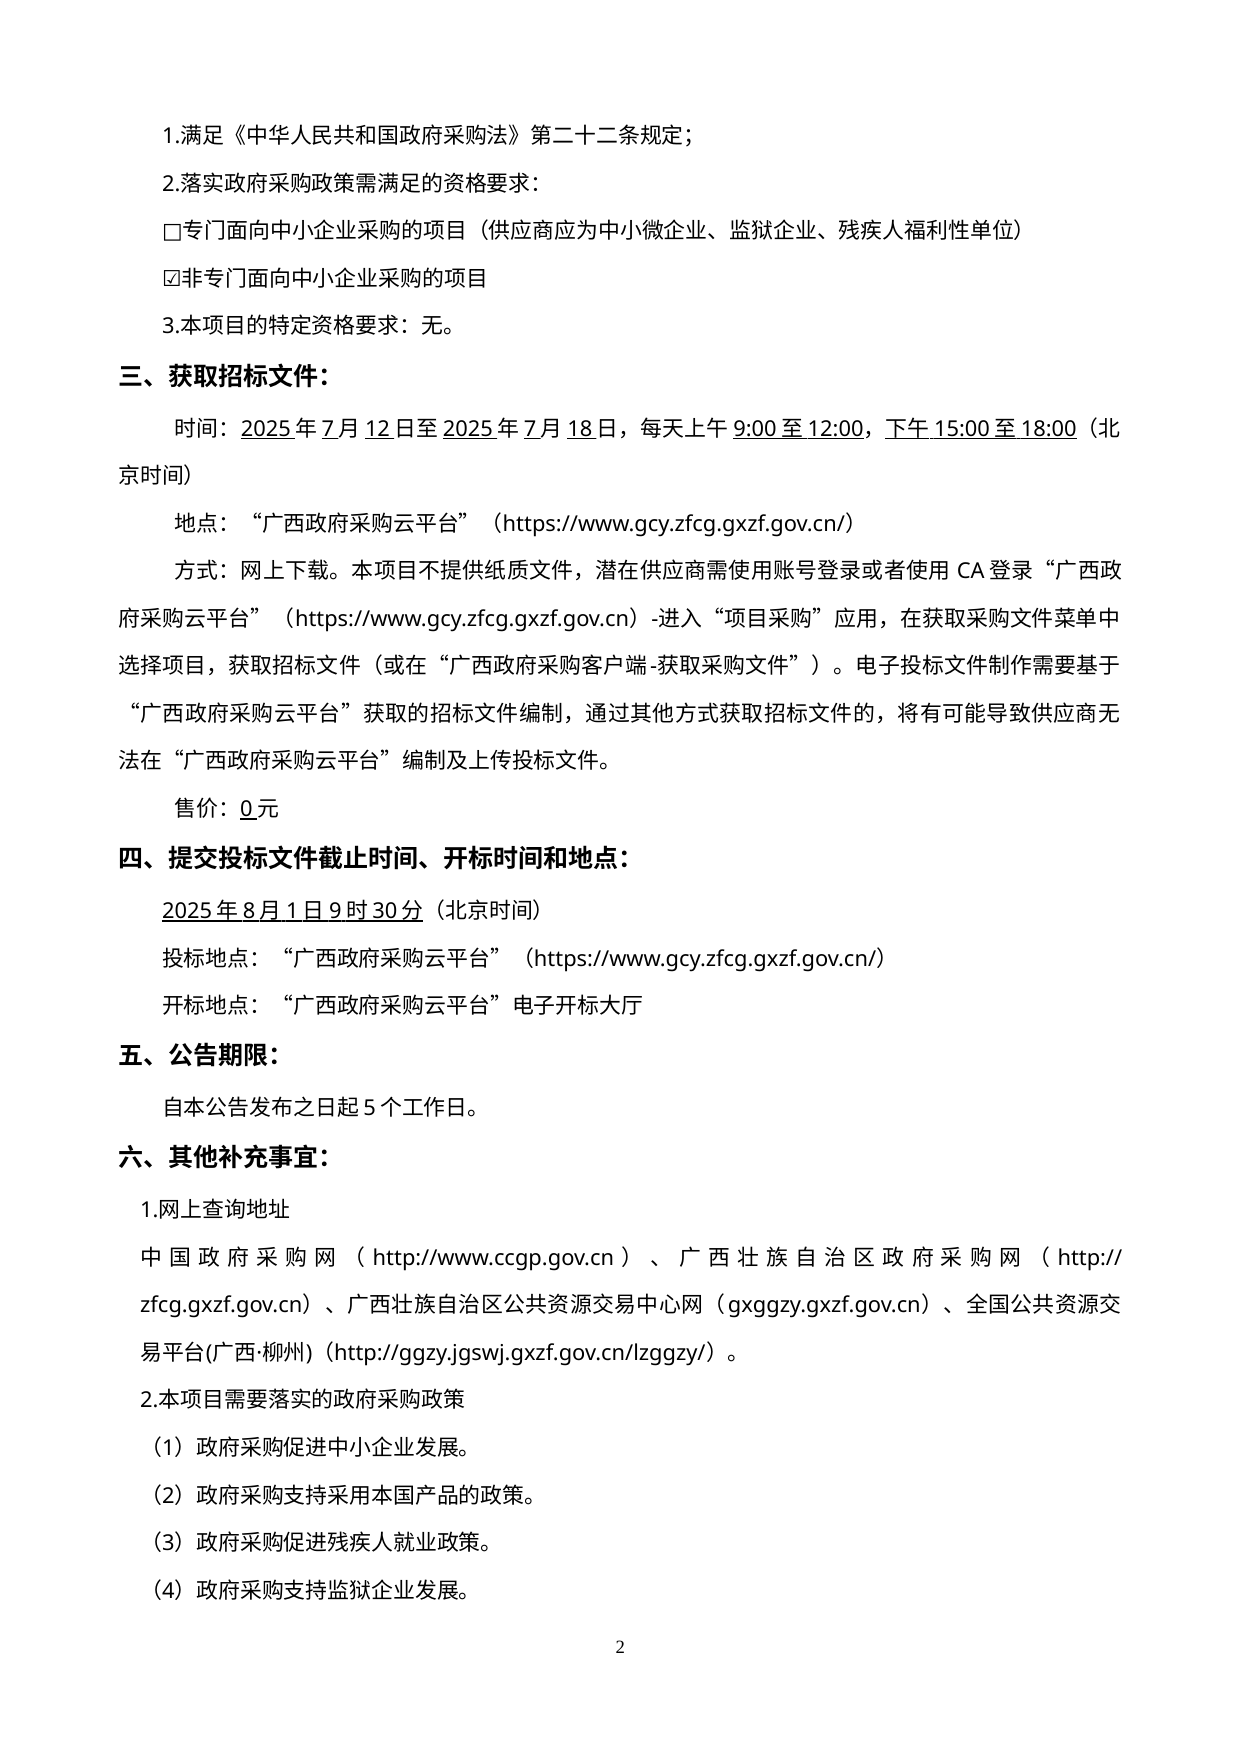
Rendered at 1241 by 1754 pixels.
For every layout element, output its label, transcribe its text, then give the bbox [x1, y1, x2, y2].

text （1）政府采购促进中小企业发展。 [118, 1430, 1122, 1462]
text 3.本项目的特定资格要求：无。 [118, 308, 1122, 340]
text 五、公告期限： [118, 1036, 1122, 1072]
text 自本公告发布之日起5个工作日。 [118, 1090, 1122, 1122]
text □专门面向中小企业采购的项目（供应商应为中小微企业、监狱企业、残疾人福利性单位） [118, 213, 1122, 245]
text 售价：0元 [118, 791, 1122, 823]
text 三、获取招标文件： [118, 356, 1122, 392]
text 1.满足《中华人民共和国政府采购法》第二十二条规定； [118, 118, 1122, 150]
text 1.网上查询地址 [118, 1192, 1122, 1224]
text 四、提交投标文件截止时间、开标时间和地点： [118, 839, 1122, 875]
text （2）政府采购支持采用本国产品的政策。 [118, 1478, 1122, 1509]
text 2025年8月1日9时30分（北京时间） [118, 893, 1122, 925]
text ☑非专门面向中小企业采购的项目 [118, 261, 1122, 293]
text 六、其他补充事宜： [118, 1138, 1122, 1174]
text （4）政府采购支持监狱企业发展。 [118, 1573, 1122, 1605]
text （3）政府采购促进残疾人就业政策。 [118, 1525, 1122, 1557]
text 2.落实政府采购政策需满足的资格要求： [118, 166, 1122, 197]
text 地点：“广西政府采购云平台”（https://www.gcy.zfcg.gxzf.gov.cn/） [118, 506, 1122, 537]
text 投标地点：“广西政府采购云平台”（https://www.gcy.zfcg.gxzf.gov.cn/） [118, 941, 1122, 972]
text 时间：2025年7月12日至2025年7月18日，每天上午9:00至12:00，下午15:00至18:00（北京时间） [118, 411, 1122, 490]
text 中国政府采购网（http://www.ccgp.gov.cn）、广西壮族自治区政府采购网（http://zfcg.gxzf.gov.cn）、广西壮族自治区公共资源交易中心网（gxggzy.gxzf.gov.cn）、全国公共资源交易平台(广西·柳州)（http://ggzy.jgswj.gxzf.gov.cn/lzggzy/）。 2.本项目需要落实的政府采购政策 [140, 1240, 1122, 1414]
text 方式：网上下载。本项目不提供纸质文件，潜在供应商需使用账号登录或者使用CA登录“广西政府采购云平台”（https://www.gcy.zfcg.gxzf.gov.cn）-进入“项目采购”应用，在获取采购文件菜单中选择项目，获取招标文件（或在“广西政府采购客户端-获取采购文件”）。电子投标文件制作需要基于“广西政府采购云平台”获取的招标文件编制，通过其他方式获取招标文件的，将有可能导致供应商无法在“广西政府采购云平台”编制及上传投标文件。 [118, 553, 1122, 775]
text 开标地点：“广西政府采购云平台”电子开标大厅 [118, 988, 1122, 1020]
